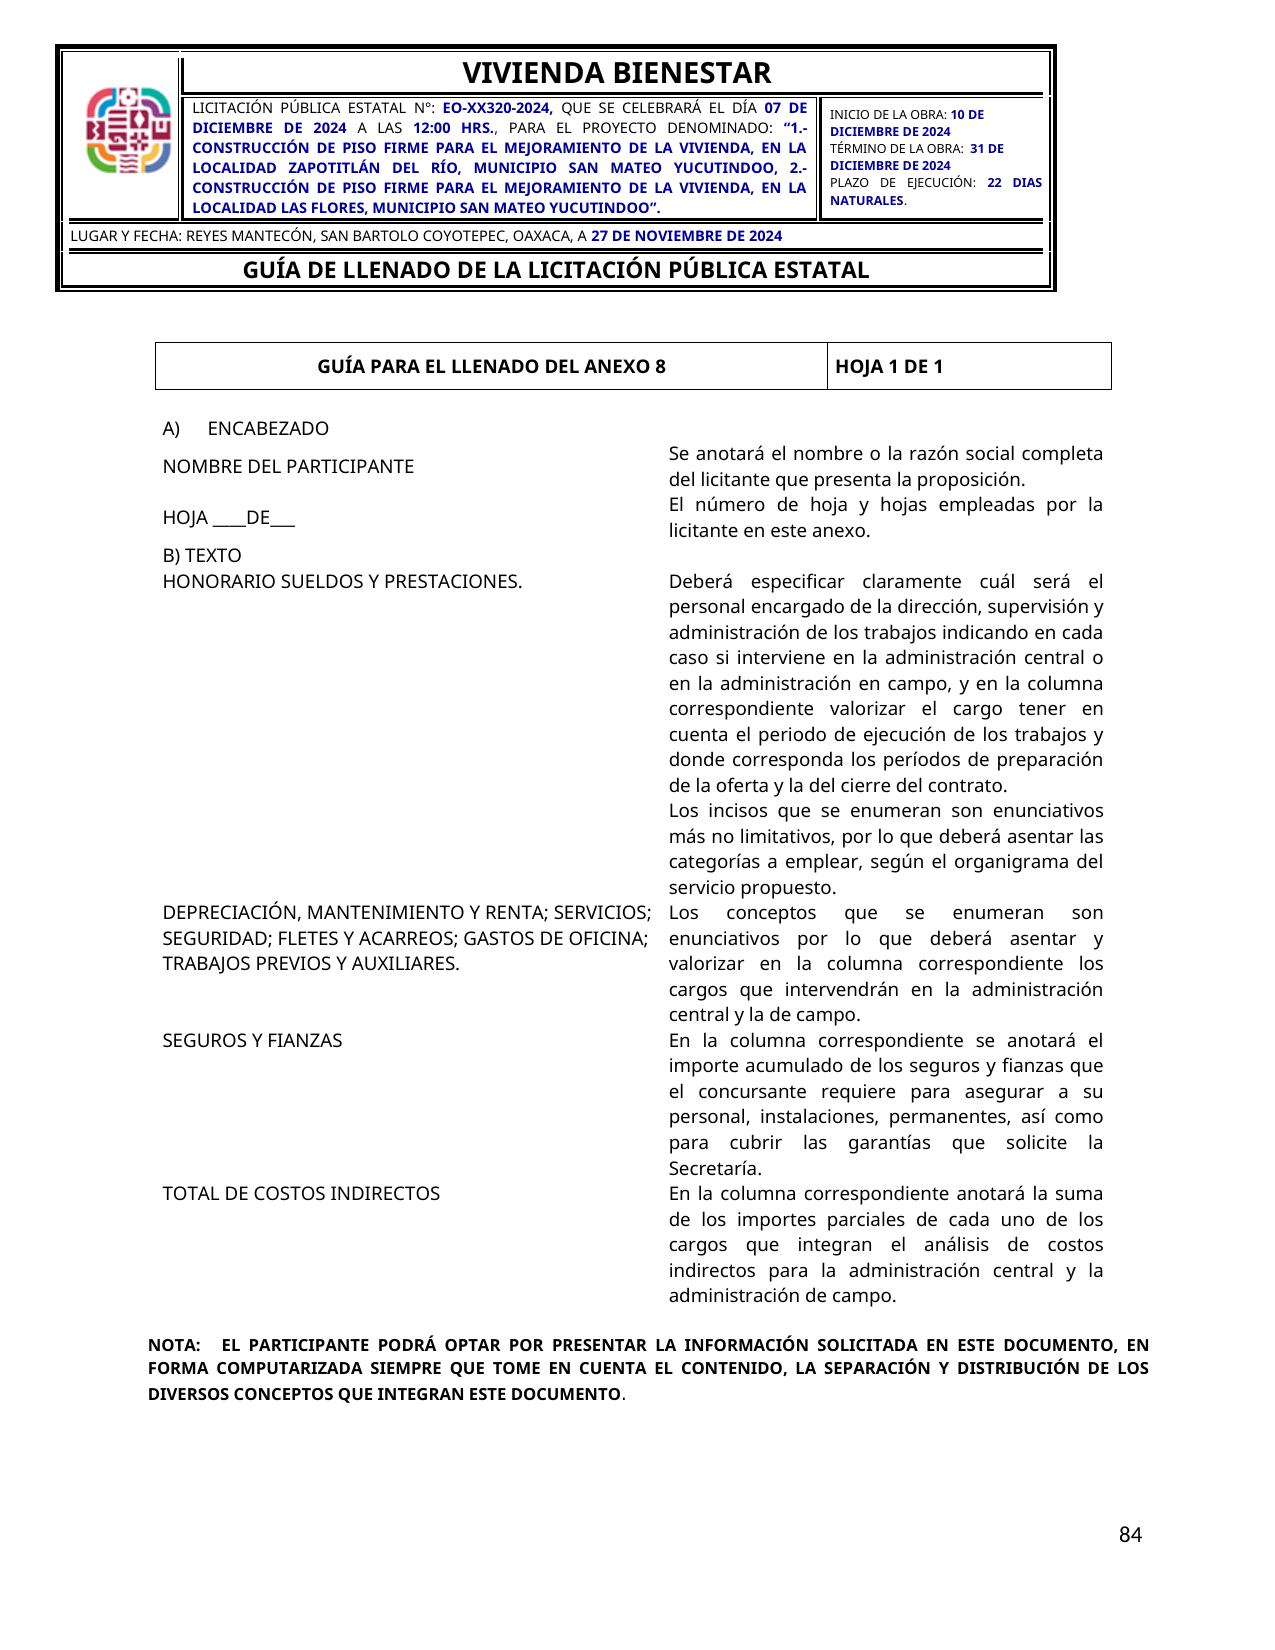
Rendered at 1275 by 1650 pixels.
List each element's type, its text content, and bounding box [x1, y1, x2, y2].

text NOTA: EL PARTICIPANTE PODRÁ OPTAR POR PRESENTAR LA INFORMACIÓN SOLICITADA EN ESTE DOCUMENTO, EN FORMA COMPUTARIZADA SIEMPRE QUE TOME EN CUENTA EL CONTENIDO, LA SEPARACIÓN Y DISTRIBUCIÓN DE LOS DIVERSOS CONCEPTOS QUE INTEGRAN ESTE DOCUMENTO. [148, 1333, 1151, 1405]
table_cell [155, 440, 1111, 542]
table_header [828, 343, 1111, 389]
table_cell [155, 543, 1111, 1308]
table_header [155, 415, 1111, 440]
picture [75, 79, 178, 179]
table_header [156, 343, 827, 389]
